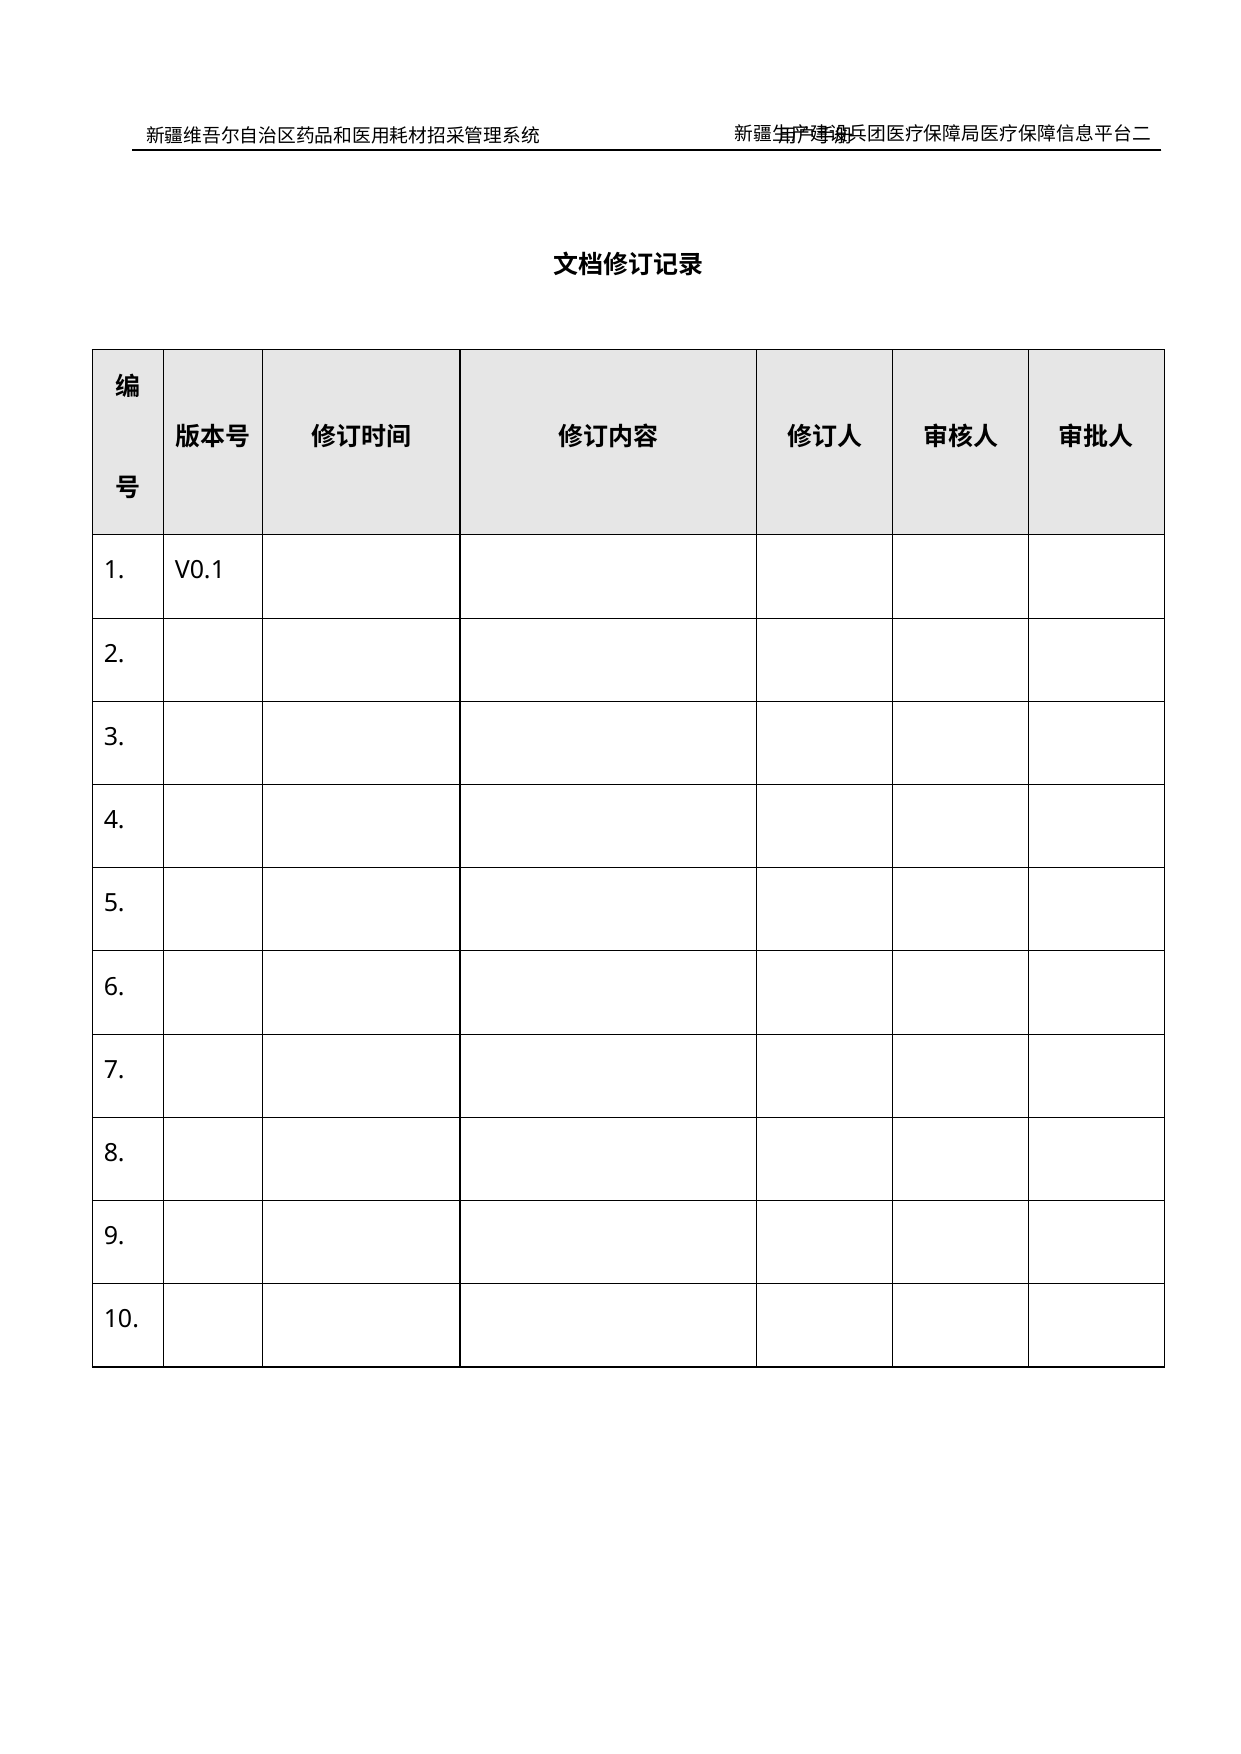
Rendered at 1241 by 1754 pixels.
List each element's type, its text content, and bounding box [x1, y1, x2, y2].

table_cell [893, 1035, 1028, 1117]
table_cell [757, 1284, 892, 1366]
table_cell [93, 535, 163, 617]
table_cell [1029, 1201, 1164, 1283]
table_header 审批人 [1029, 350, 1164, 534]
table_cell [757, 702, 892, 784]
table_cell [893, 868, 1028, 950]
table_cell [1029, 1118, 1164, 1200]
table_cell [1029, 868, 1164, 950]
table_cell [1029, 702, 1164, 784]
table_cell [461, 702, 756, 784]
table_cell [263, 1284, 459, 1366]
table_cell [1029, 785, 1164, 867]
table_cell [93, 951, 163, 1033]
table_cell [893, 1284, 1028, 1366]
table_cell [1029, 1035, 1164, 1117]
table_cell [263, 1201, 459, 1283]
table_cell [757, 1035, 892, 1117]
table_cell [893, 702, 1028, 784]
table_cell [757, 1118, 892, 1200]
table_cell [893, 535, 1028, 617]
table_cell [461, 785, 756, 867]
table_cell [93, 1284, 163, 1366]
table_header 审核人 [893, 350, 1028, 534]
table_cell [757, 868, 892, 950]
table_cell [263, 1035, 459, 1117]
table_cell [263, 535, 459, 617]
table_cell [93, 1118, 163, 1200]
table_cell [461, 619, 756, 701]
table_cell [461, 1118, 756, 1200]
table_header 修订人 [757, 350, 892, 534]
table_header 修订内容 [461, 350, 756, 534]
table_cell [893, 1201, 1028, 1283]
table_cell [1029, 1284, 1164, 1366]
table_cell [263, 702, 459, 784]
table_cell [164, 1201, 262, 1283]
table_cell [461, 1035, 756, 1117]
table_cell [757, 1201, 892, 1283]
table_cell [93, 702, 163, 784]
table_cell [263, 951, 459, 1033]
table_cell [164, 1284, 262, 1366]
table_cell [893, 619, 1028, 701]
table_cell [263, 785, 459, 867]
table_cell [93, 868, 163, 950]
table_cell [757, 619, 892, 701]
table_cell [1029, 535, 1164, 617]
table_cell [93, 1035, 163, 1117]
table_cell [461, 1201, 756, 1283]
table_cell [893, 951, 1028, 1033]
table_cell [461, 1284, 756, 1366]
table_cell [263, 1118, 459, 1200]
table_cell [93, 1201, 163, 1283]
table_header 编号 [93, 350, 163, 534]
table_cell [93, 785, 163, 867]
table_cell [893, 1118, 1028, 1200]
table_cell [757, 785, 892, 867]
table_cell [164, 1035, 262, 1117]
table_cell [263, 619, 459, 701]
table_cell [461, 535, 756, 617]
table_cell [1029, 619, 1164, 701]
table_cell [893, 785, 1028, 867]
table_cell [164, 951, 262, 1033]
table_cell [164, 868, 262, 950]
table_cell [164, 785, 262, 867]
table_cell [164, 1118, 262, 1200]
table_header 版本号 [164, 350, 262, 534]
table_cell [757, 535, 892, 617]
table_cell [263, 868, 459, 950]
table_cell [757, 951, 892, 1033]
table_cell [164, 702, 262, 784]
table_cell [461, 951, 756, 1033]
table_cell [461, 868, 756, 950]
table_cell [1029, 951, 1164, 1033]
table_cell [164, 619, 262, 701]
table_cell V0.1 [164, 535, 262, 617]
table_header 修订时间 [263, 350, 459, 534]
table_cell [93, 619, 163, 701]
subtitle 文档修订记录 [103, 229, 1153, 297]
